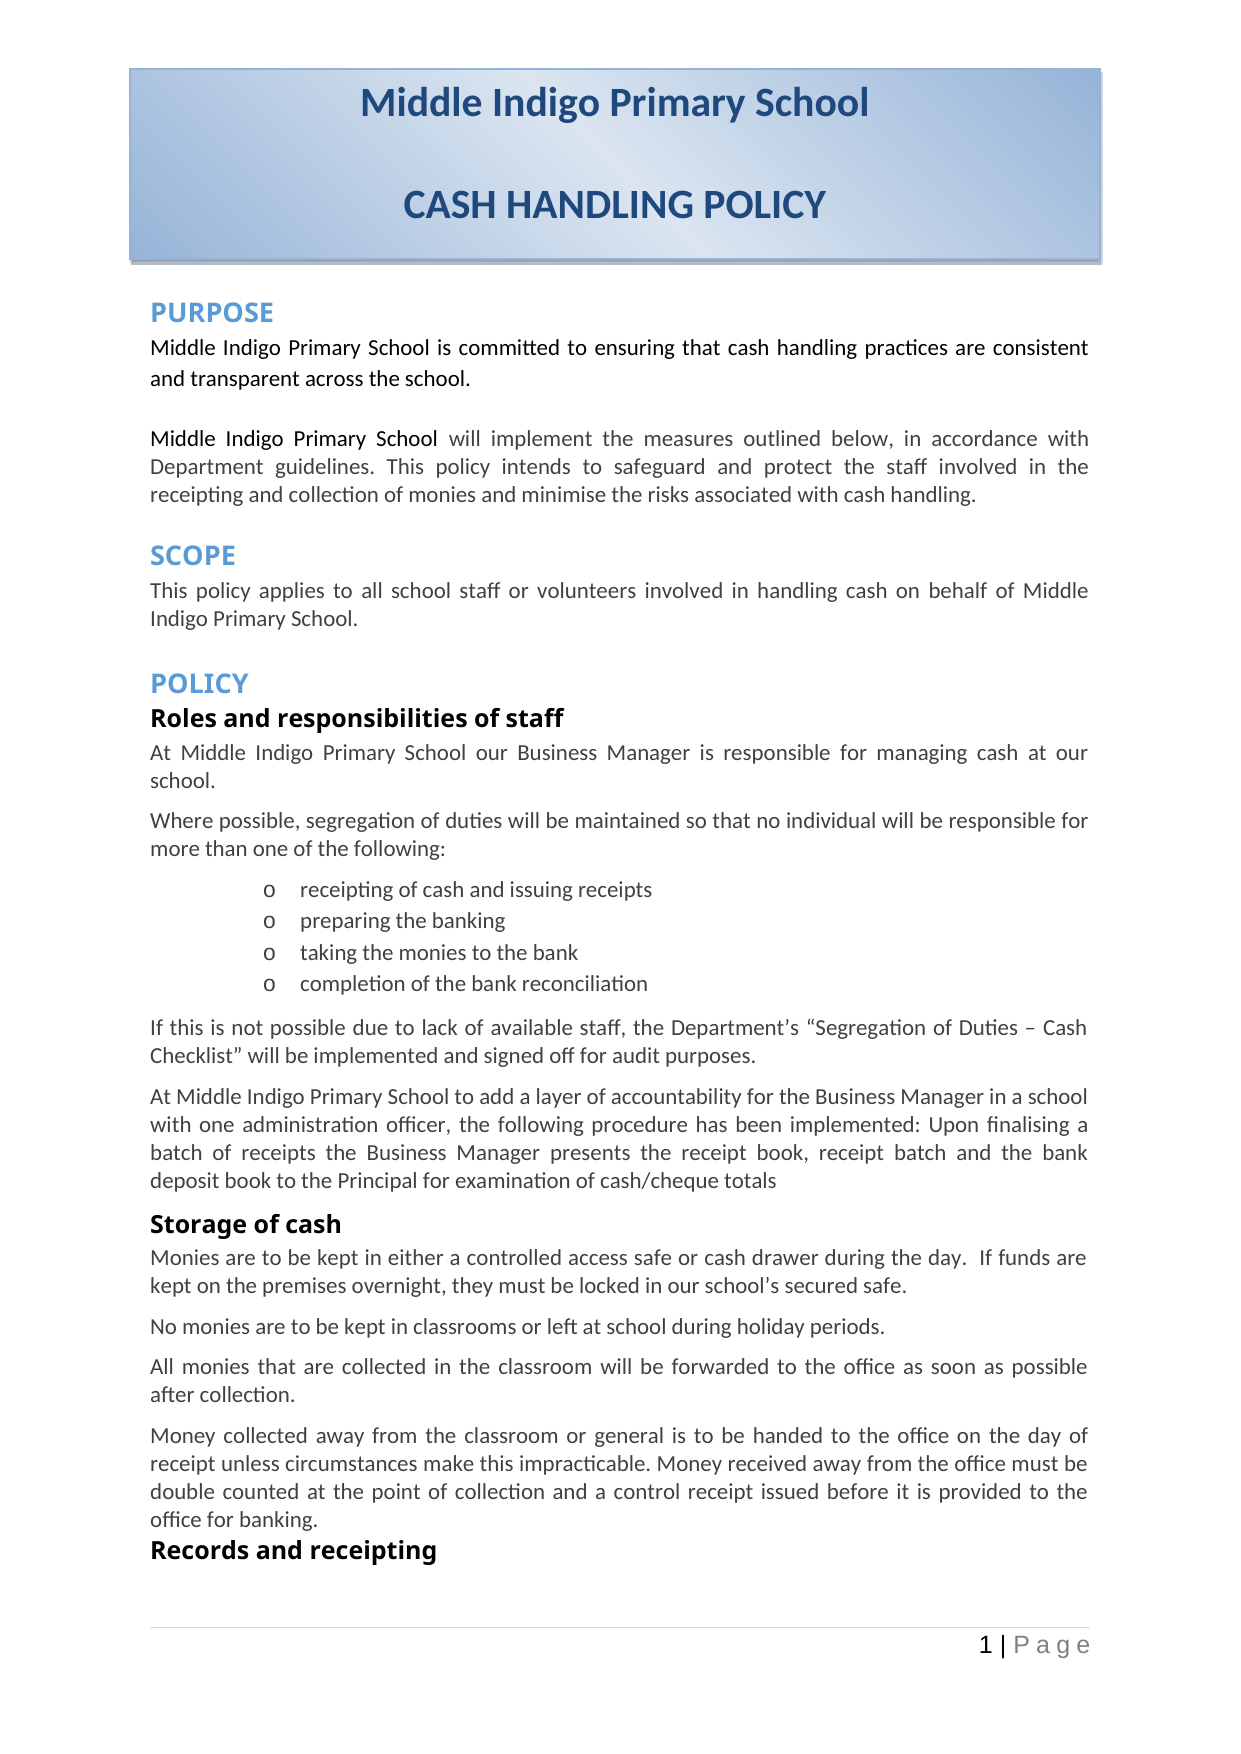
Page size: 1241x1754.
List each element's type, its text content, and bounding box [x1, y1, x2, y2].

text All monies that are collected in the classroom will be forwarded to the office as soon as possible after collection. [150, 1352, 1090, 1408]
text At Middle Indigo Primary School to add a layer of accountability for the Business Manager in a school with one administration officer, the following procedure has been implemented: Upon finalising a batch of receipts the Business Manager presents the receipt book, receipt batch and the bank deposit book to the Principal for examination of cash/cheque totals [150, 1082, 1090, 1194]
text If this is not possible due to lack of available staff, the Department’s “Segregation of Duties – Cash Checklist” will be implemented and signed off for audit purposes. [150, 1013, 1090, 1069]
text Monies are to be kept in either a controlled access safe or cash drawer during the day. If funds are kept on the premises overnight, they must be locked in our school’s secured safe. [150, 1243, 1090, 1299]
text Policy [150, 664, 1090, 701]
text Purpose [150, 294, 1090, 331]
text Roles and responsibilities of staff [150, 701, 1090, 735]
text Money collected away from the classroom or general is to be handed to the office on the day of receipt unless circumstances make this impracticable. Money received away from the office must be double counted at the point of collection and a control receipt issued before it is provided to the office for banking. [150, 1421, 1090, 1533]
text This policy applies to all school staff or volunteers involved in handling cash on behalf of Middle Indigo Primary School. [150, 576, 1090, 632]
text Where possible, segregation of duties will be maintained so that no individual will be responsible for more than one of the following: [150, 806, 1090, 862]
list taking the monies to the bank [262, 938, 1090, 967]
text Records and receipting [150, 1533, 1090, 1567]
text Middle Indigo Primary School will implement the measures outlined below, in accordance with Department guidelines. This policy intends to safeguard and protect the staff involved in the receipting and collection of monies and minimise the risks associated with cash handling. [150, 424, 1090, 508]
text scope [150, 536, 1090, 573]
text Storage of cash [150, 1206, 1090, 1241]
text At Middle Indigo Primary School our Business Manager is responsible for managing cash at our school. [150, 738, 1090, 794]
list completion of the bank reconciliation [262, 969, 1090, 998]
text No monies are to be kept in classrooms or left at school during holiday periods. [150, 1312, 1090, 1340]
list receipting of cash and issuing receipts [262, 875, 1090, 904]
list preparing the banking [262, 906, 1090, 936]
text Middle Indigo Primary School is committed to ensuring that cash handling practices are consistent and transparent across the school. [150, 333, 1090, 392]
